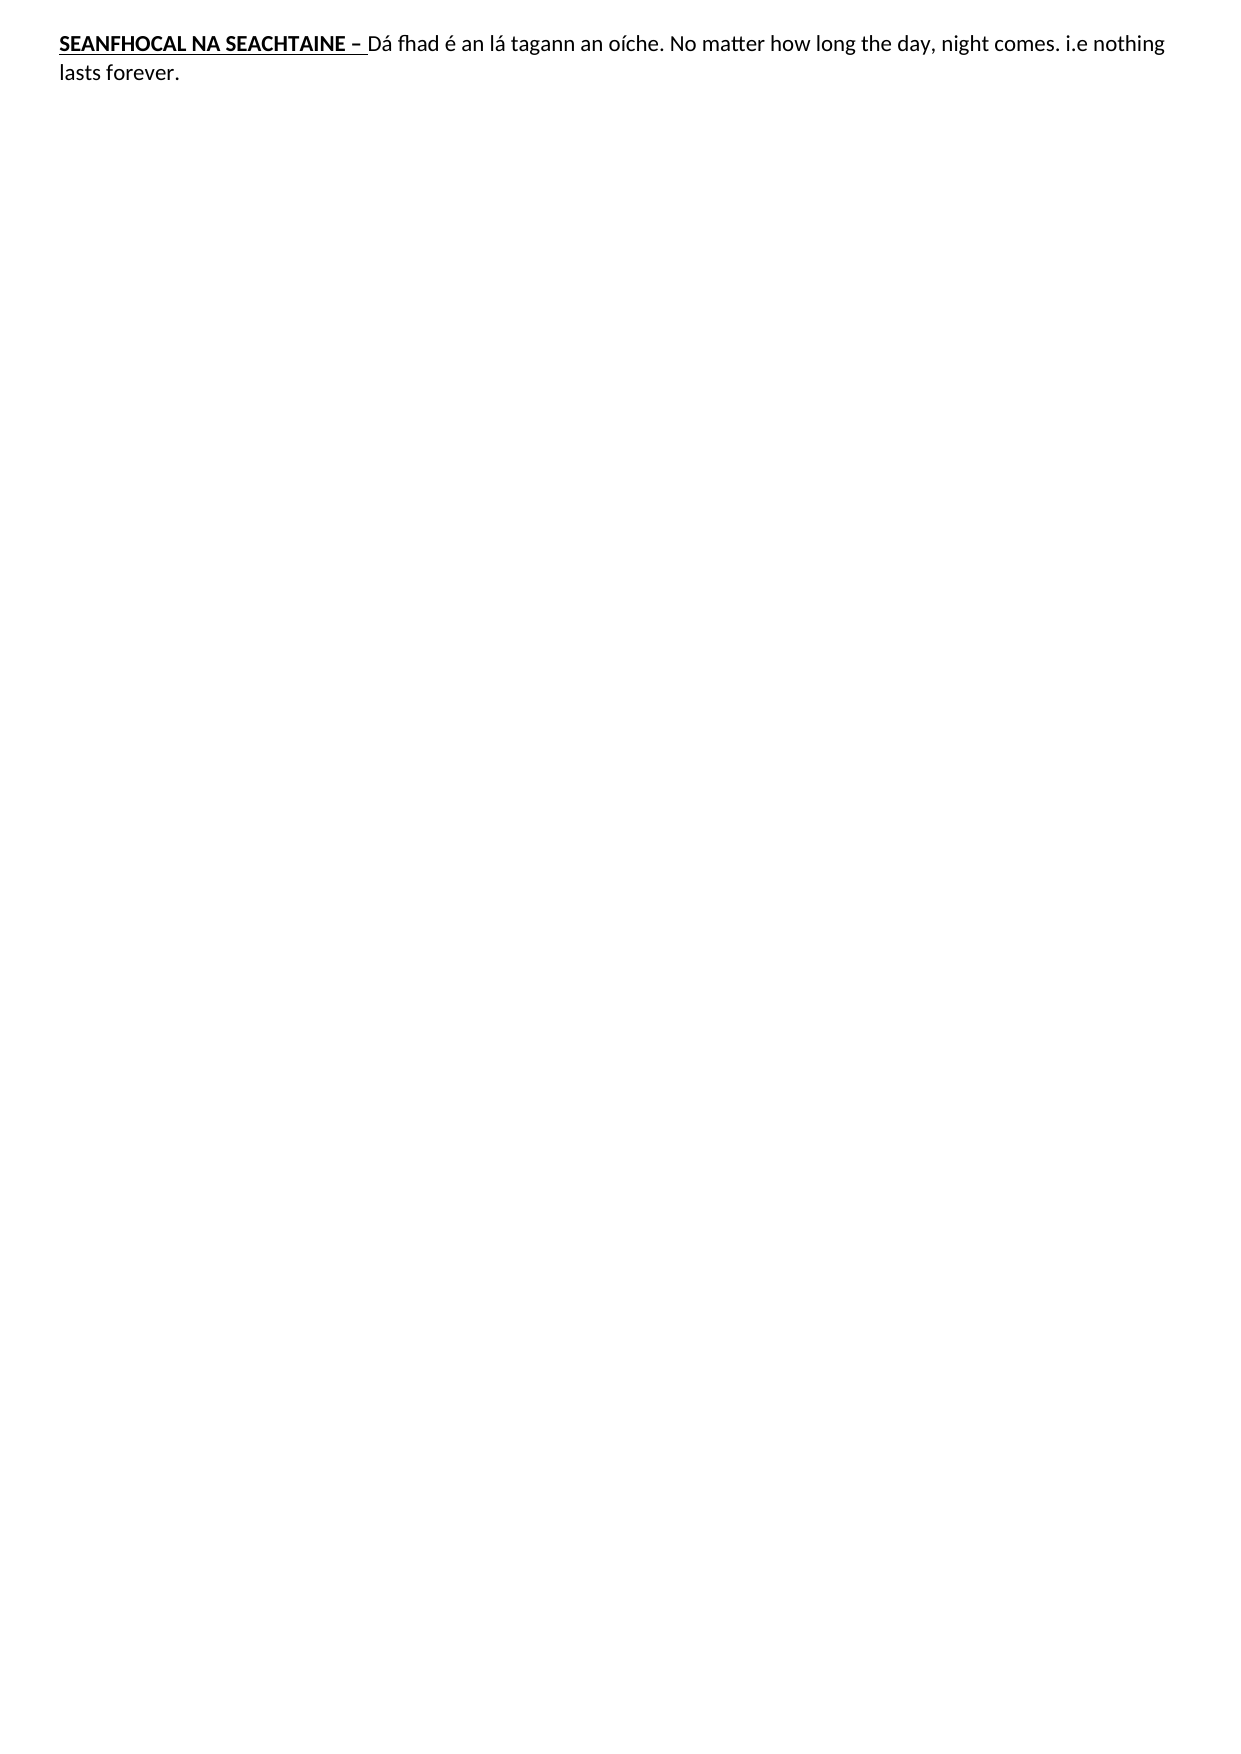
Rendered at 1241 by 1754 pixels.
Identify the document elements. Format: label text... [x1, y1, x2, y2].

text SEANFHOCAL NA SEACHTAINE – Dá fhad é an lá tagann an oíche. No matter how long the day, night comes. i.e nothing lasts forever. [59, 29, 1167, 86]
